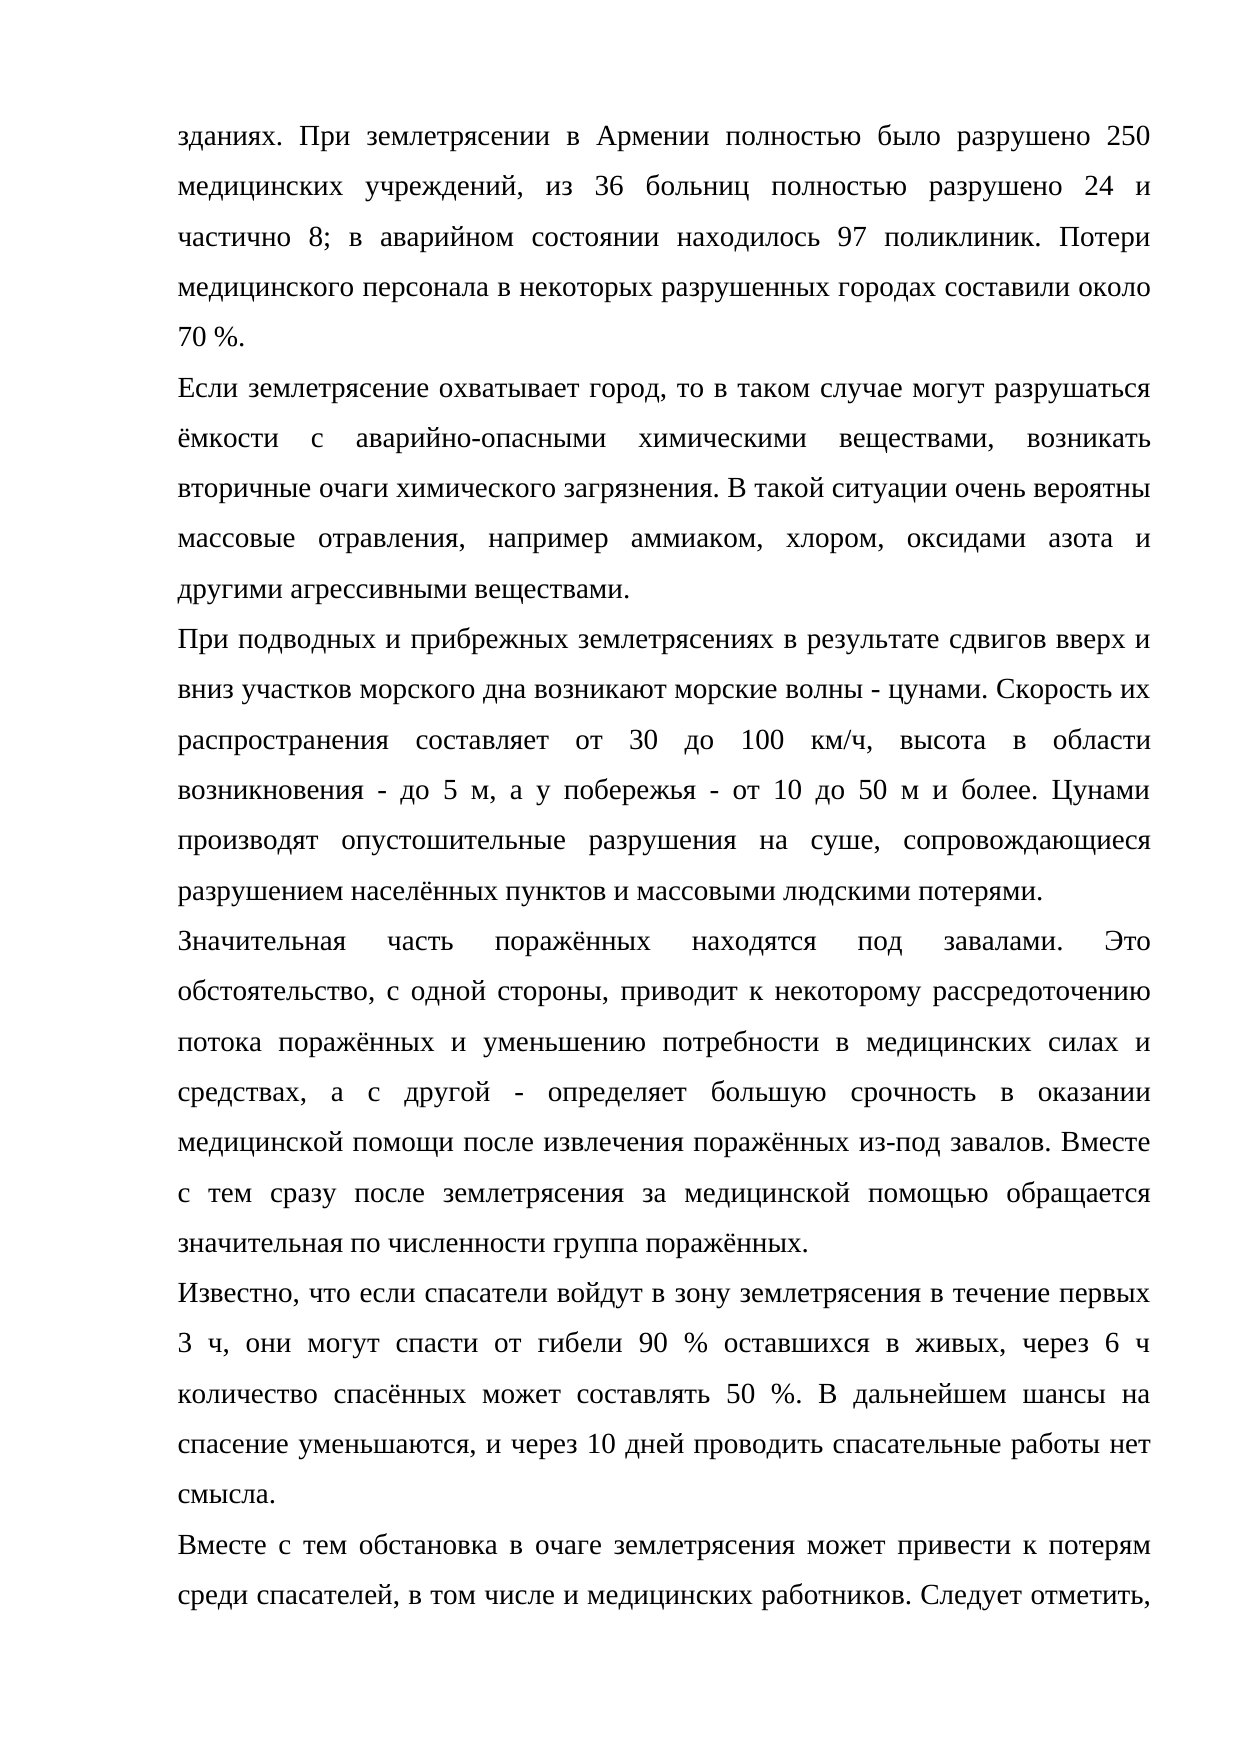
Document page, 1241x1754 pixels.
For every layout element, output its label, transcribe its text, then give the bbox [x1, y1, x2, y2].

text При подводных и прибрежных землетрясениях в результате сдвигов вверх и вниз участков морского дна возникают морские волны - цунами. Скорость их распространения составляет от 30 до 100 км/ч, высота в области возникновения - до 5 м, а у побережья - от 10 до 50 м и более. Цунами производят опустошительные разрушения на суше, сопровождающиеся разрушением населённых пунктов и массовыми людскими потерями. [177, 621, 1152, 906]
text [177, 1527, 1152, 1611]
text Если землетрясение охватывает город, то в таком случае могут разрушаться ёмкости с аварийно-опасными химическими веществами, возникать вторичные очаги химического загрязнения. В такой ситуации очень вероятны массовые отравления, например аммиаком, хлором, оксидами азота и другими агрессивными веществами. [177, 370, 1152, 604]
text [177, 118, 1152, 353]
text Известно, что если спасатели войдут в зону землетрясения в течение первых 3 ч, они могут спасти от гибели 90 % оставшихся в живых, через 6 ч количество спасённых может составлять 50 %. В дальнейшем шансы на спасение уменьшаются, и через 10 дней проводить спасательные работы нет смысла. [177, 1275, 1152, 1510]
text Значительная часть поражённых находятся под завалами. Это обстоятельство, с одной стороны, приводит к некоторому рассредоточению потока поражённых и уменьшению потребности в медицинских силах и средствах, а с другой - определяет большую срочность в оказании медицинской помощи после извлечения поражённых из-под завалов. Вместе с тем сразу после землетрясения за медицинской помощью обращается значительная по численности группа поражённых. [177, 923, 1152, 1258]
